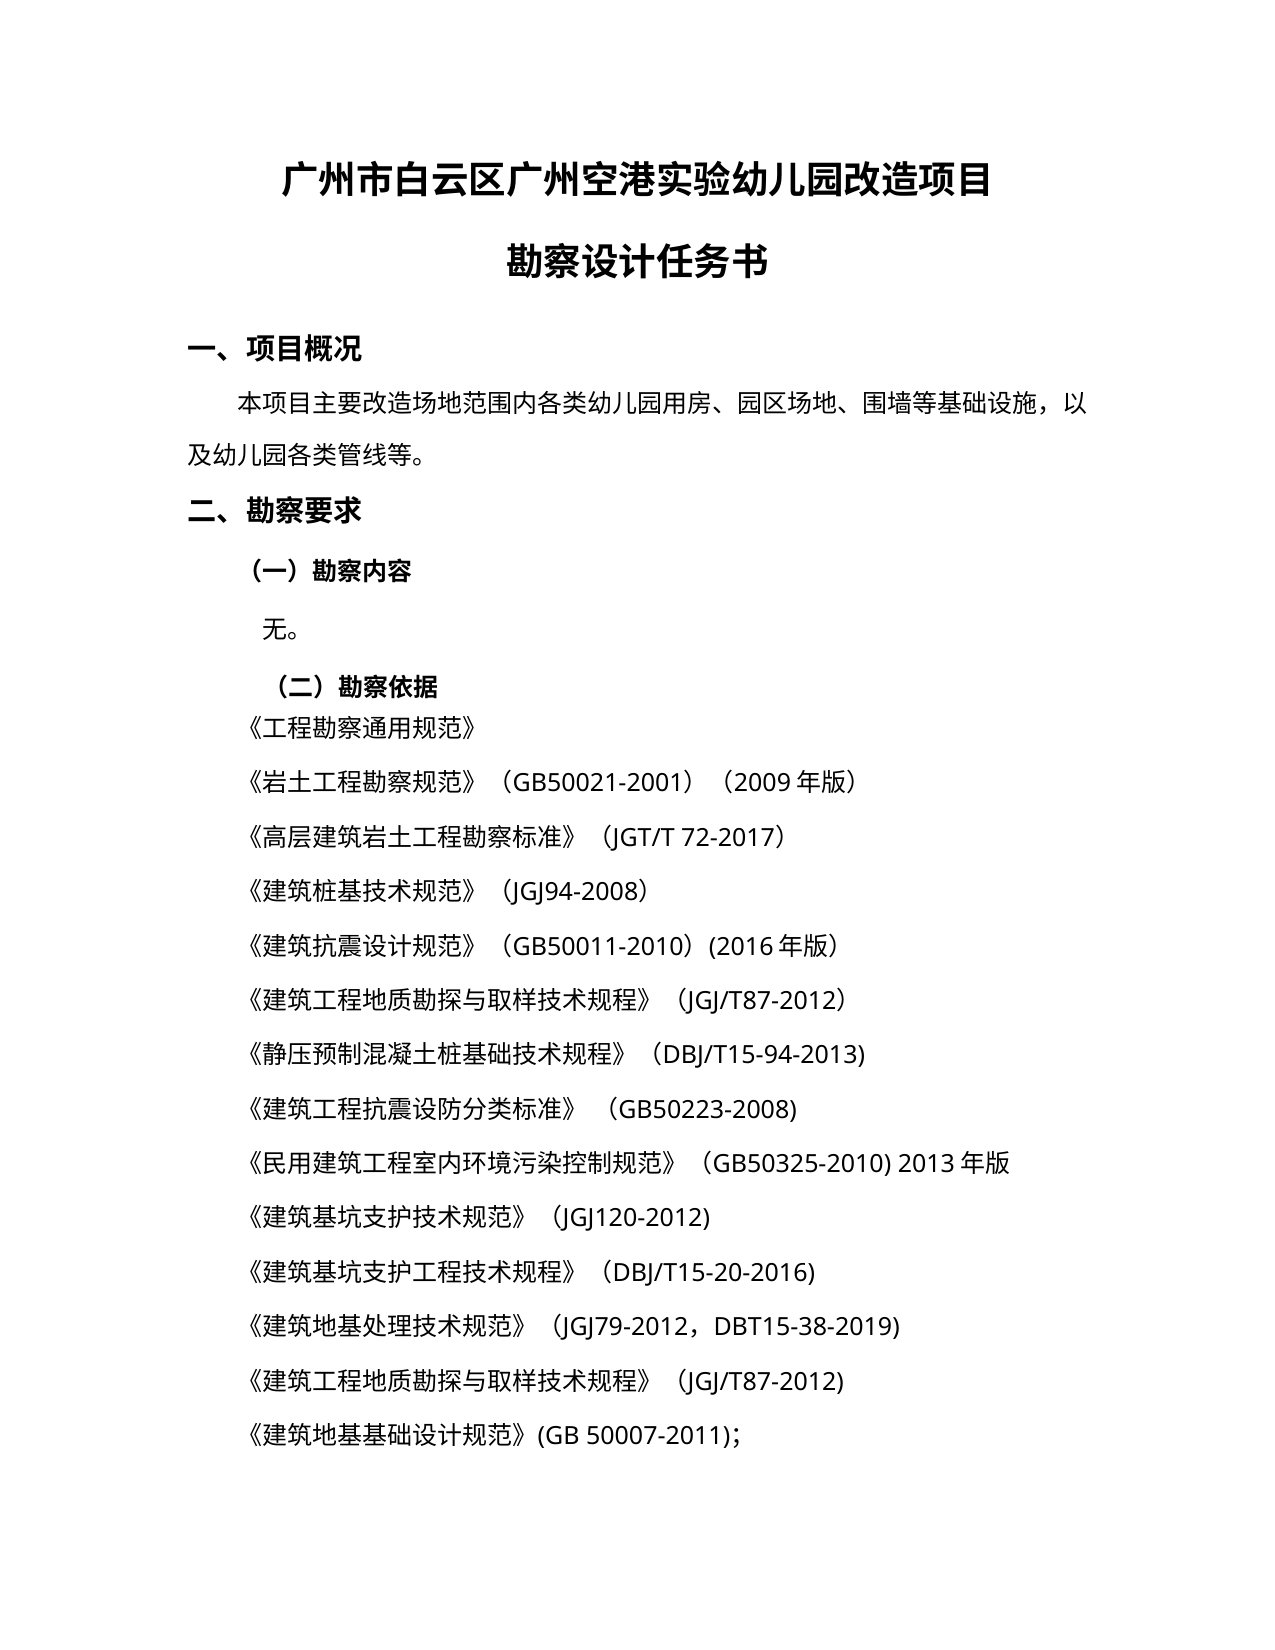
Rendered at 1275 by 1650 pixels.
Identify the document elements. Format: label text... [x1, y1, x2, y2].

text （一）勘察内容 [187, 533, 1087, 592]
text 《工程勘察通用规范》 [187, 708, 1087, 745]
text 本项目主要改造场地范围内各类幼儿园用房、园区场地、围墙等基础设施，以及幼儿园各类管线等。 [187, 371, 1087, 475]
text （二）勘察依据 [187, 650, 1087, 708]
text 《建筑地基基础设计规范》(GB 50007-2011)； [187, 1415, 1087, 1452]
text 无。 [187, 592, 1087, 650]
text 《民用建筑工程室内环境污染控制规范》（GB50325-2010) 2013年版 [187, 1143, 1087, 1180]
text 《建筑基坑支护技术规范》（JGJ120-2012) [187, 1198, 1087, 1234]
text 《建筑桩基技术规范》（JGJ94-2008） [187, 872, 1087, 908]
text 二、勘察要求 [187, 475, 1087, 533]
text 《建筑地基处理技术规范》（JGJ79-2012，DBT15-38-2019) [187, 1307, 1087, 1343]
text 勘察设计任务书 [187, 231, 1087, 286]
text 《静压预制混凝土桩基础技术规程》（DBJ/T15-94-2013) [187, 1035, 1087, 1071]
text 《建筑抗震设计规范》（GB50011-2010）(2016年版） [187, 926, 1087, 962]
text 《岩土工程勘察规范》（GB50021-2001）（2009年版） [187, 763, 1087, 799]
text 一、项目概况 [187, 313, 1087, 371]
text 《建筑工程抗震设防分类标准》 （GB50223-2008) [187, 1089, 1087, 1125]
text 《建筑工程地质勘探与取样技术规程》（JGJ/T87-2012） [187, 980, 1087, 1017]
text 《建筑基坑支护工程技术规程》（DBJ/T15-20-2016) [187, 1252, 1087, 1288]
text 《建筑工程地质勘探与取样技术规程》（JGJ/T87-2012) [187, 1361, 1087, 1397]
text 《高层建筑岩土工程勘察标准》（JGT/T 72-2017） [187, 817, 1087, 853]
text 广州市白云区广州空港实验幼儿园改造项目 [187, 150, 1087, 204]
